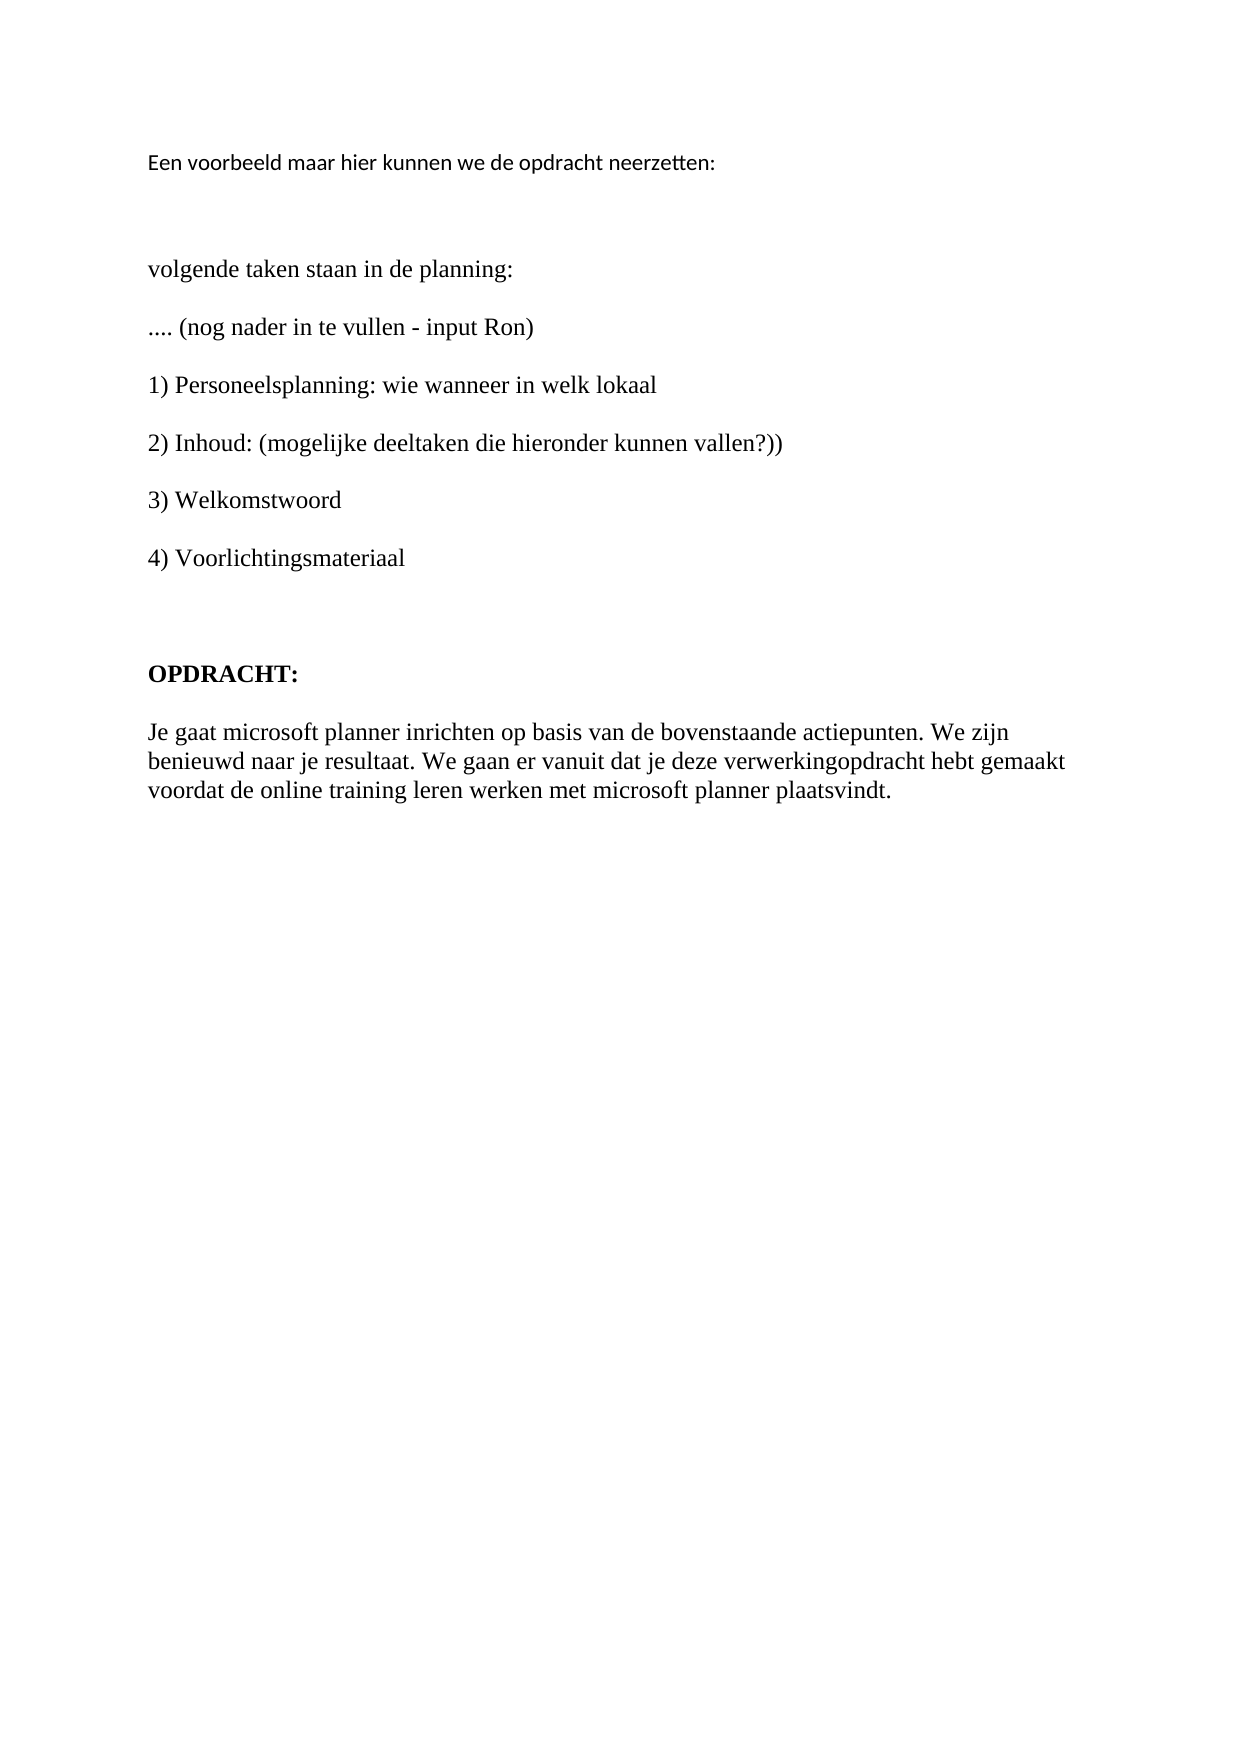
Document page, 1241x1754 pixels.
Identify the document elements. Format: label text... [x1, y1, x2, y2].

text .... (nog nader in te vullen - input Ron) [148, 312, 1093, 341]
text 3) Welkomstwoord [148, 486, 1093, 514]
text 4) Voorlichtingsmateriaal [148, 543, 1093, 572]
text volgende taken staan in de planning: [148, 254, 1093, 283]
text 1) Personeelsplanning: wie wanneer in welk lokaal [148, 370, 1093, 398]
text Een voorbeeld maar hier kunnen we de opdracht neerzetten: [148, 148, 1093, 176]
text Je gaat microsoft planner inrichten op basis van de bovenstaande actiepunten. We zijn benieuwd naar je resultaat. We gaan er vanuit dat je deze verwerkingopdracht hebt gemaakt voordat de online training leren werken met microsoft planner plaatsvindt. [148, 717, 1093, 803]
text 2) Inhoud: (mogelijke deeltaken die hieronder kunnen vallen?)) [148, 428, 1093, 456]
text OPDRACHT: [148, 659, 1093, 688]
